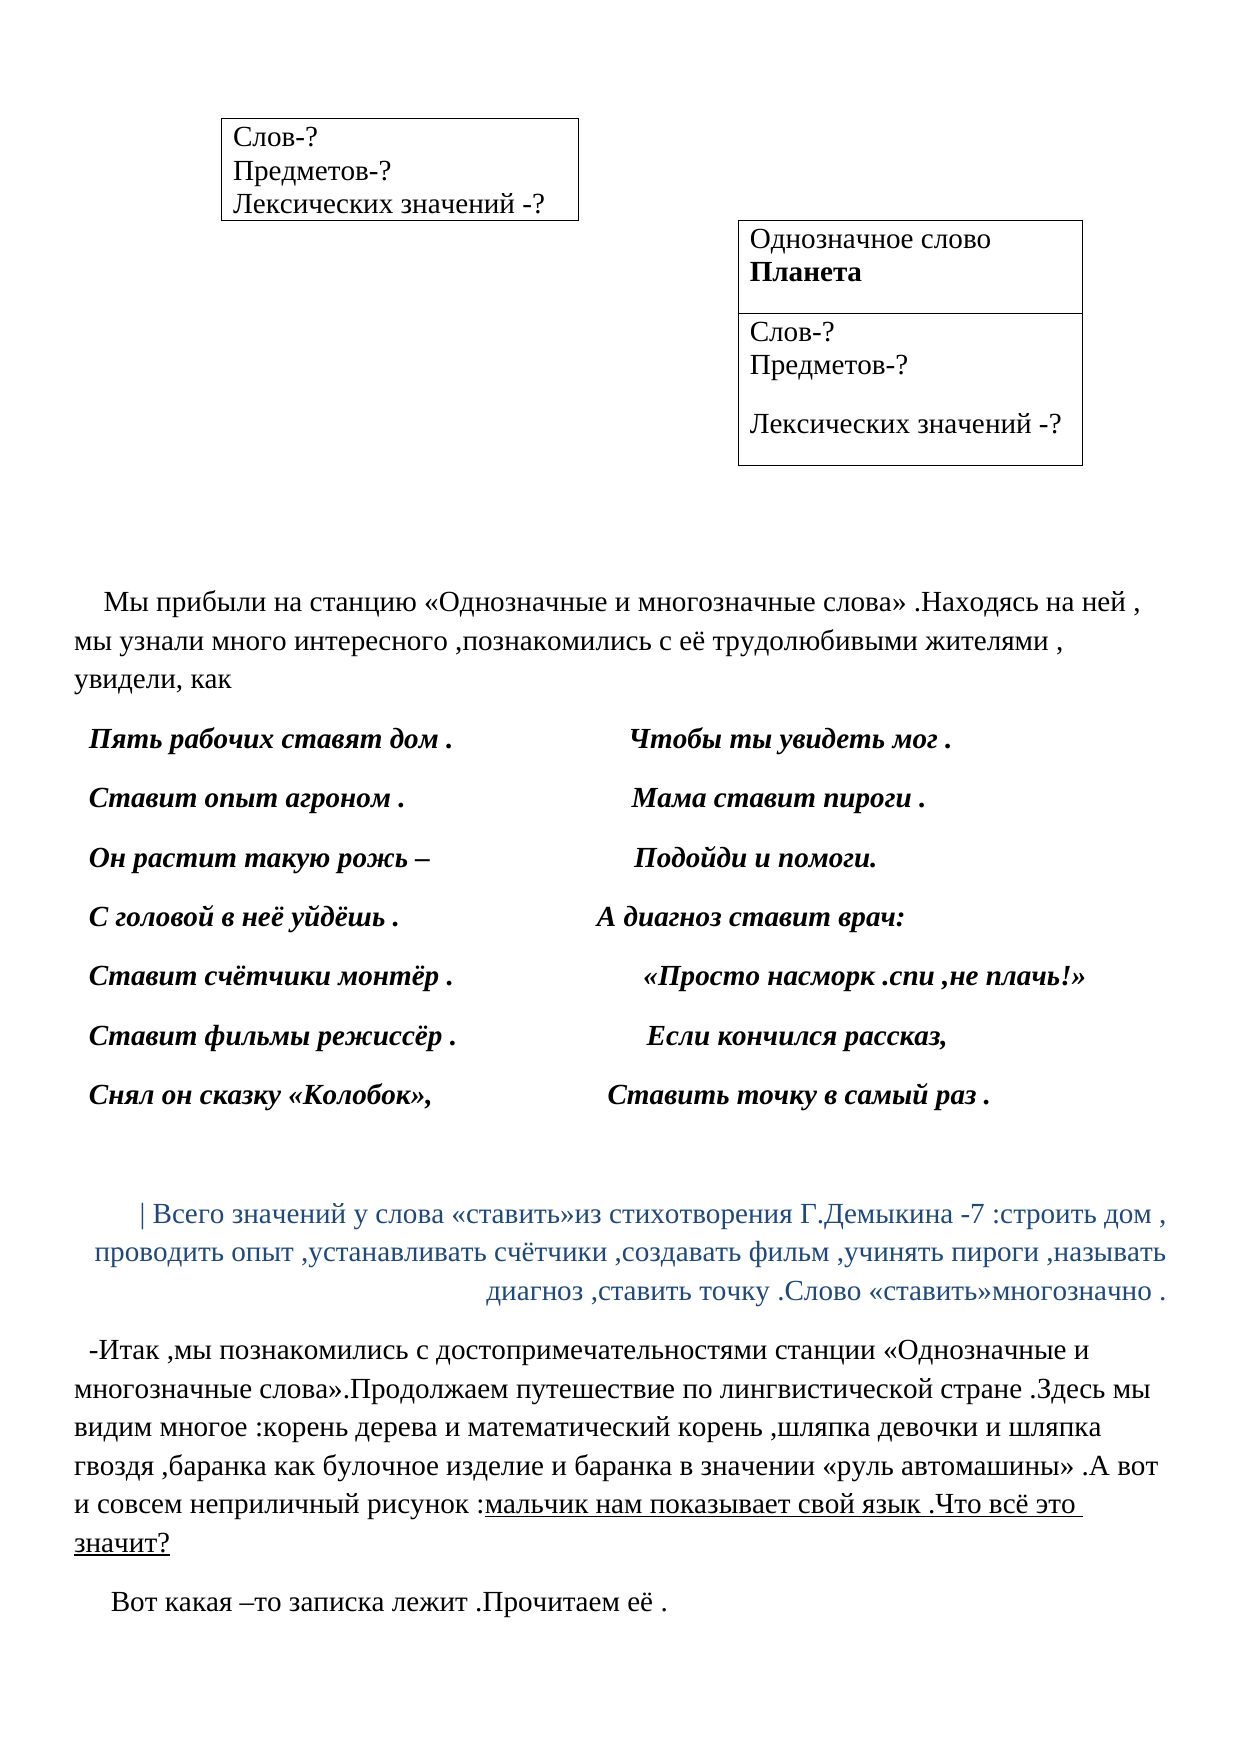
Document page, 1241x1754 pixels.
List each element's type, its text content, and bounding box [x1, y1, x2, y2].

table_cell Однозначное слово Планета [739, 221, 1082, 313]
text Снял он сказку «Колобок», Ставить точку в самый раз . [74, 1077, 1167, 1111]
table_cell Слов-? Предметов-? Лексических значений -? [739, 314, 1082, 465]
text Ставит счётчики монтёр . «Просто насморк .спи ,не плачь!» [74, 958, 1167, 992]
text Вот какая –то записка лежит .Прочитаем её . [74, 1584, 1167, 1618]
text Он растит такую рожь – Подойди и помоги. [74, 840, 1167, 873]
text Пять рабочих ставят дом . Чтобы ты увидеть мог . [74, 721, 1167, 754]
text -Итак ,мы познакомились с достопримечательностями станции «Однозначные и многозначные слова».Продолжаем путешествие по лингвистической стране .Здесь мы видим многое :корень дерева и математический корень ,шляпка девочки и шляпка гвоздя ,баранка как булочное изделие и баранка в значении «руль автомашины» .А вот и совсем неприличный рисунок :мальчик нам показывает свой язык .Что всё это значит? [74, 1332, 1167, 1559]
text Ставит опыт агроном . Мама ставит пироги . [74, 780, 1167, 814]
text С головой в неё уйдёшь . А диагноз ставит врач: [74, 899, 1167, 933]
text Ставит фильмы режиссёр . Если кончился рассказ, [74, 1018, 1167, 1051]
text | Всего значений у слова «ставить»из стихотворения Г.Демыкина -7 :строить дом , проводить опыт ,устанавливать счётчики ,создавать фильм ,учинять пироги ,называть диагноз ,ставить точку .Слово «ставить»многозначно . [74, 1196, 1167, 1307]
table_cell Слов-? Предметов-? Лексических значений -? [222, 119, 578, 220]
text Мы прибыли на станцию «Однозначные и многозначные слова» .Находясь на ней , мы узнали много интересного ,познакомились с её трудолюбивыми жителями , увидели, как [74, 584, 1167, 695]
